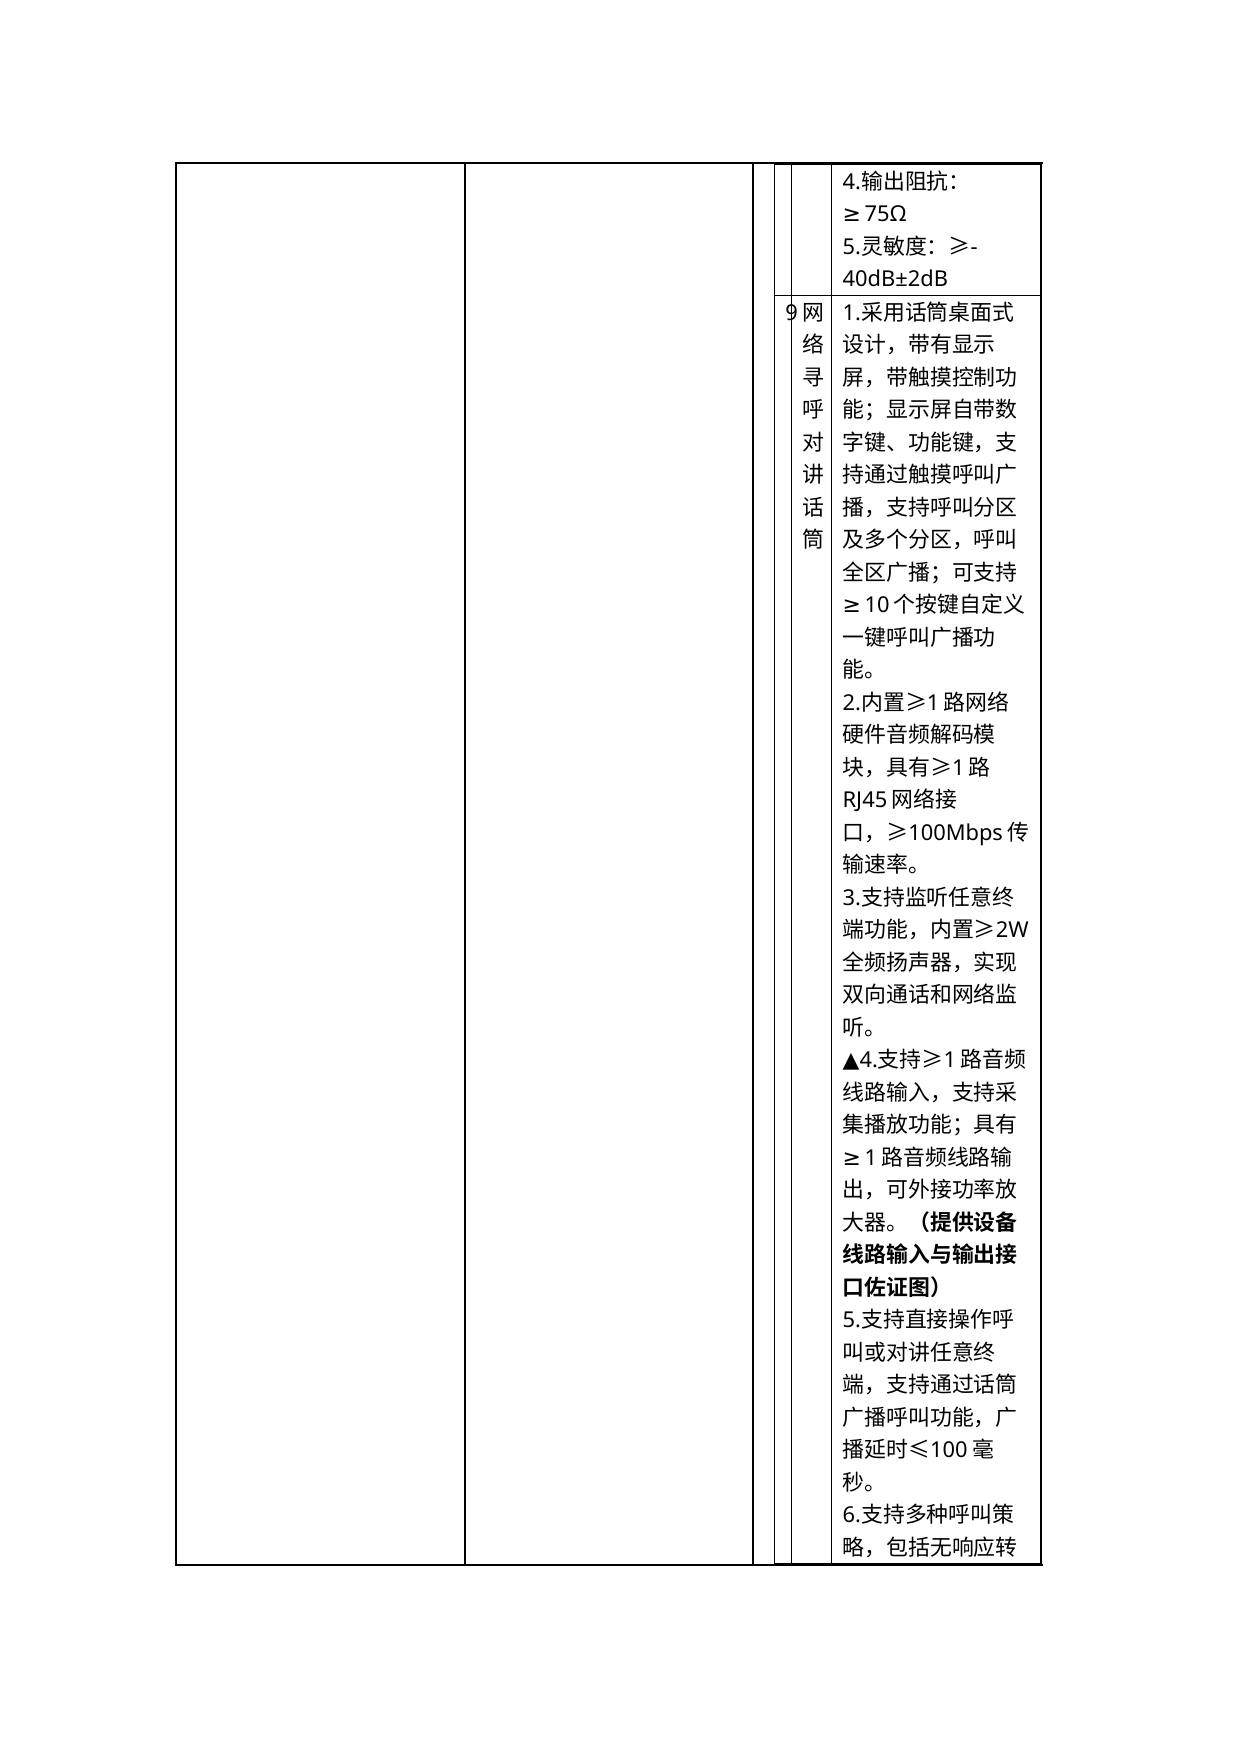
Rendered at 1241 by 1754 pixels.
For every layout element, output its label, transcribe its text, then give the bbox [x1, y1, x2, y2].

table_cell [775, 296, 791, 1563]
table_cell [754, 164, 774, 1564]
table_cell 1 [177, 164, 464, 1564]
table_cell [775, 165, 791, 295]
table_cell [466, 164, 752, 1564]
